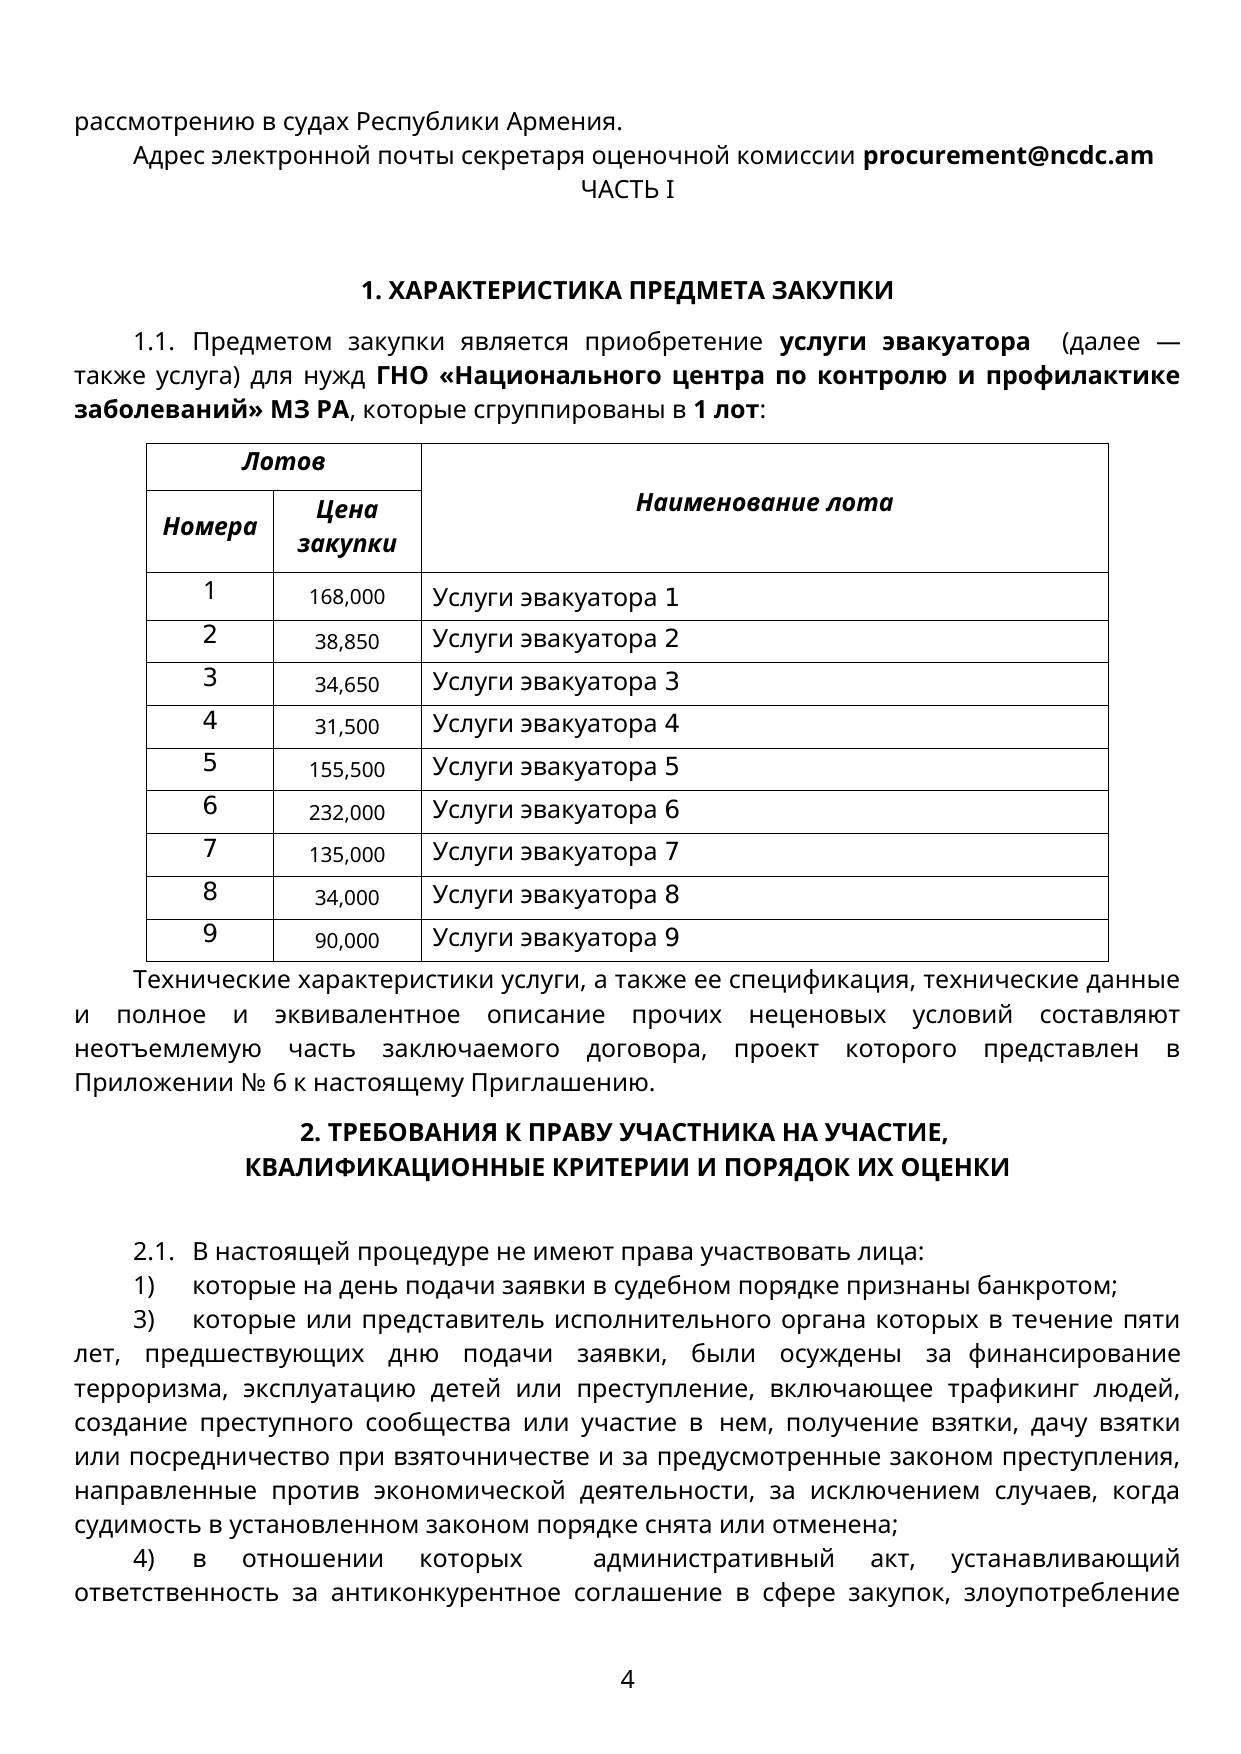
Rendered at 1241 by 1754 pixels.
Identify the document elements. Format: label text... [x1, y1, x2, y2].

text Технические характеристики услуги, а также ее спецификация, технические данные и полное и эквивалентное описание прочих неценовых условий составляют неотъемлемую часть заключаемого договора, проект которого представлен в Приложении № 6 к настоящему Приглашению. [74, 962, 1181, 1098]
table_cell 34,000 [274, 877, 421, 918]
table_cell 2 [147, 621, 273, 662]
table_cell 34,650 [274, 663, 421, 705]
table_cell 3 [147, 663, 273, 705]
table_header Наименование лота [422, 444, 1108, 572]
table_cell 6 [147, 791, 273, 833]
table_cell 90,000 [274, 920, 421, 961]
text 1) которые на день подачи заявки в судебном порядке признаны банкротом; [74, 1268, 1181, 1302]
table_cell 168,000 [274, 573, 421, 619]
table_cell 135,000 [274, 834, 421, 876]
table_cell 4 [147, 706, 273, 748]
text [74, 1541, 1181, 1609]
table_cell 155,500 [274, 749, 421, 790]
table_cell Услуги эвакуатора 6 [422, 791, 1108, 833]
table_cell Услуги эвакуатора 5 [422, 749, 1108, 790]
table_cell Номера [147, 491, 273, 572]
text ЧАСТЬ I [74, 172, 1181, 206]
table_cell 232,000 [274, 791, 421, 833]
text 1. ХАРАКТЕРИСТИКА ПРЕДМЕТА ЗАКУПКИ [74, 273, 1181, 307]
table_cell Услуги эвакуатора 9 [422, 920, 1108, 961]
table_cell Услуги эвакуатора 2 [422, 621, 1108, 662]
text 3) которые или представитель исполнительного органа которых в течение пяти лет, предшествующих дню подачи заявки, были осуждены за финансирование терроризма, эксплуатацию детей или преступление, включающее трафикинг людей, создание преступного сообщества или участие в нем, получение взятки, дачу взятки или посредничество при взяточничестве и за предусмотренные законом преступления, направленные против экономической деятельности, за исключением случаев, когда судимость в установленном законом порядке снята или отменена; [74, 1302, 1181, 1541]
subtitle 1.1. Предметом закупки является приобретение услуги эвакуатора (далее — также услуга) для нужд ГНО «Национального центра по контролю и профилактике заболеваний» МЗ РА, которые сгруппированы в 1 лот: [74, 324, 1181, 426]
table_cell 9 [147, 920, 273, 961]
text 2.1. В настоящей процедуре не имеют права участвовать лица: [74, 1234, 1181, 1268]
table_cell 5 [147, 749, 273, 790]
table_header Лотов [147, 444, 421, 490]
table_cell Услуги эвакуатора 3 [422, 663, 1108, 705]
table_cell 8 [147, 877, 273, 918]
table_cell 7 [147, 834, 273, 876]
table_cell 1 [147, 573, 273, 619]
text 2. ТРЕБОВАНИЯ К ПРАВУ УЧАСТНИКА НА УЧАСТИЕ, КВАЛИФИКАЦИОННЫЕ КРИТЕРИИ И ПОРЯДОК ИХ ОЦЕНКИ [74, 1115, 1181, 1183]
table_cell Услуги эвакуатора 7 [422, 834, 1108, 876]
table_cell Цена закупки [274, 491, 421, 572]
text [74, 103, 1181, 137]
table_cell Услуги эвакуатора 1 [422, 573, 1108, 619]
table_cell 38,850 [274, 621, 421, 662]
table_cell Услуги эвакуатора 8 [422, 877, 1108, 918]
text Адрес электронной почты секретаря оценочной комиссии procurement@ncdc.am [74, 137, 1181, 172]
table_cell Услуги эвакуатора 4 [422, 706, 1108, 748]
table_cell 31,500 [274, 706, 421, 748]
